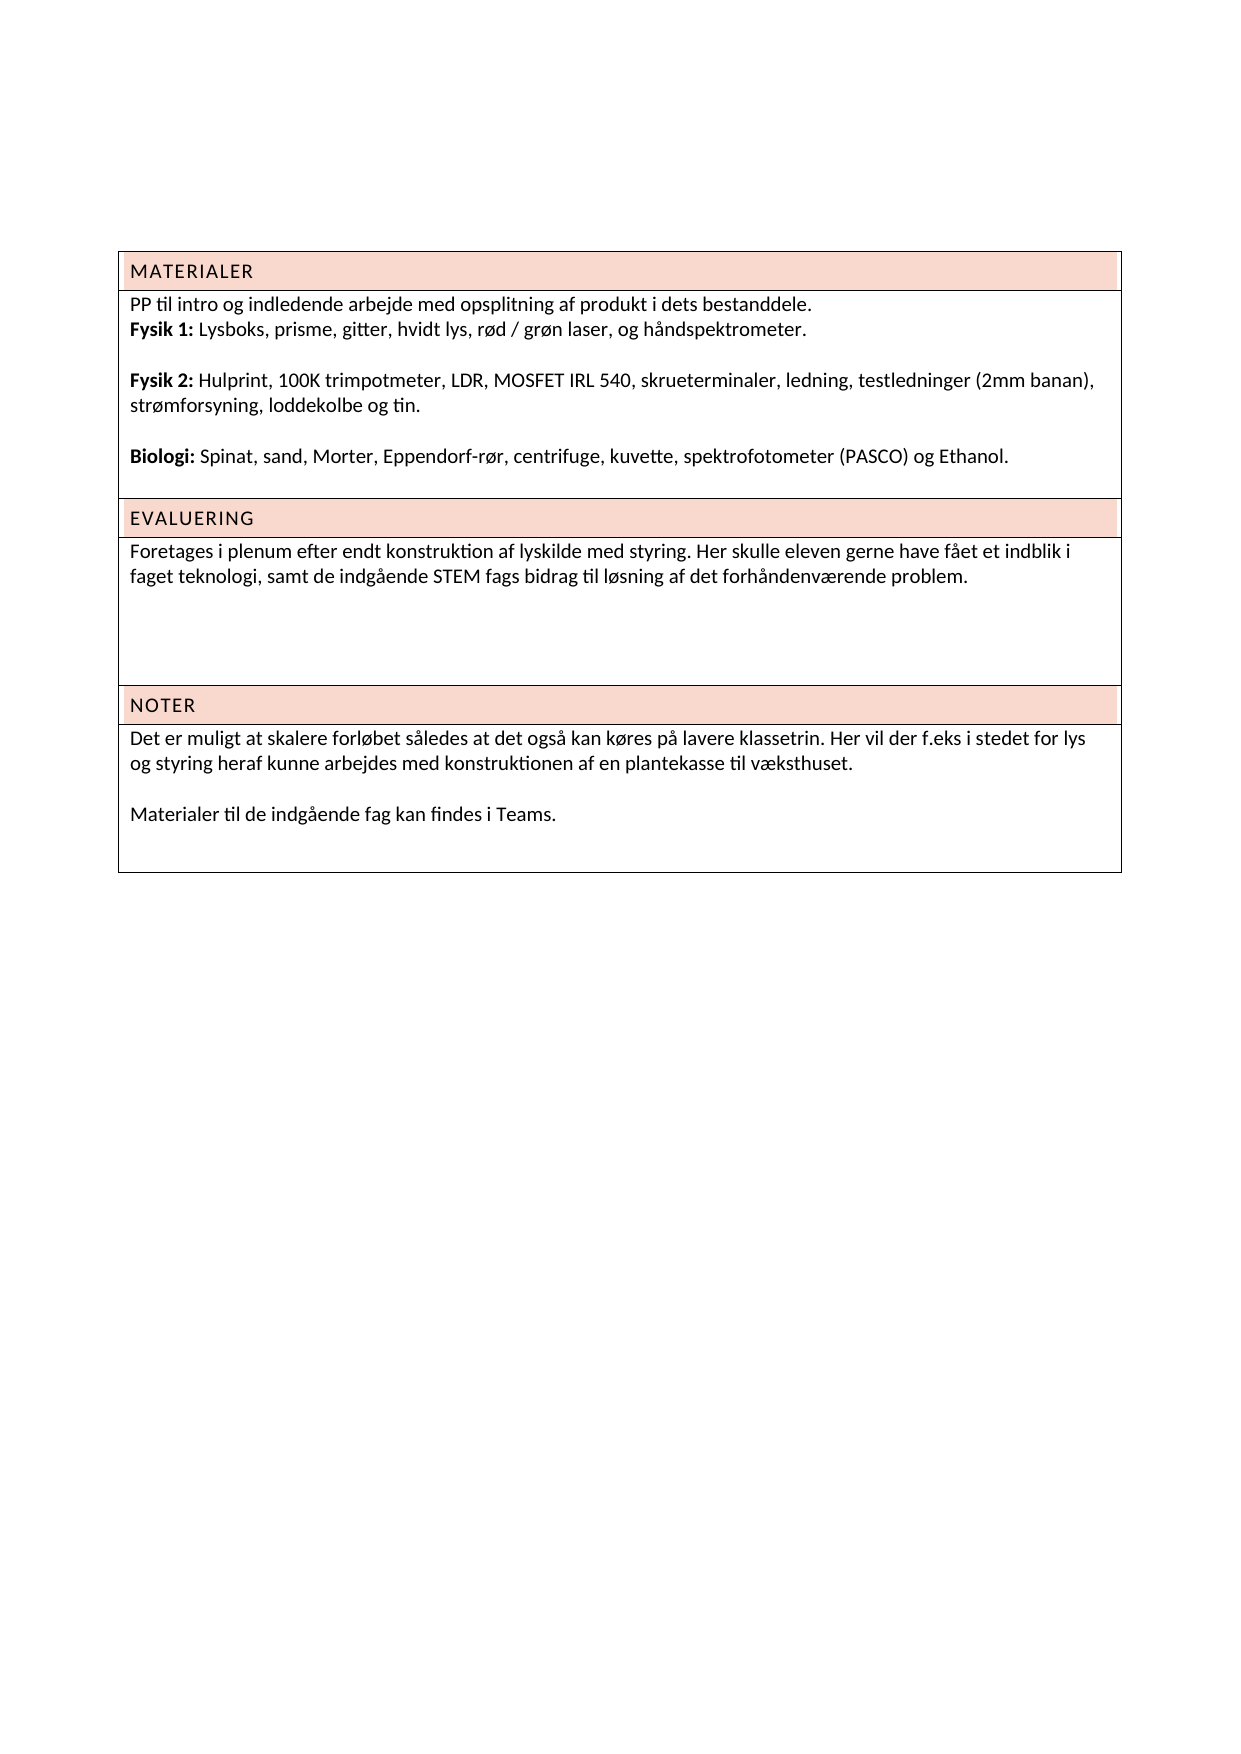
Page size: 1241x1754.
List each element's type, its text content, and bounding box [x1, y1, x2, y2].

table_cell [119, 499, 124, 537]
table_cell Det er muligt at skalere forløbet således at det også kan køres på lavere klassetrin. Her vil der f.eks i stedet for lys og styring heraf kunne arbejdes med konstruktionen af en plantekasse til væksthuset. Materialer til de indgående fag kan findes i Teams. [119, 725, 1121, 872]
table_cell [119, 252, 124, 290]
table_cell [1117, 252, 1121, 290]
table_cell Foretages i plenum efter endt konstruktion af lyskilde med styring. Her skulle eleven gerne have fået et indblik i faget teknologi, samt de indgående STEM fags bidrag til løsning af det forhåndenværende problem. [119, 538, 1121, 685]
table_cell PP til intro og indledende arbejde med opsplitning af produkt i dets bestanddele. Fysik 1: Lysboks, prisme, gitter, hvidt lys, rød / grøn laser, og håndspektrometer. Fysik 2: Hulprint, 100K trimpotmeter, LDR, MOSFET IRL 540, skrueterminaler, ledning, testledninger (2mm banan), strømforsyning, loddekolbe og tin. Biologi: Spinat, sand, Morter, Eppendorf-rør, centrifuge, kuvette, spektrofotometer (PASCO) og Ethanol. [119, 291, 1121, 498]
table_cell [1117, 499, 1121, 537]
